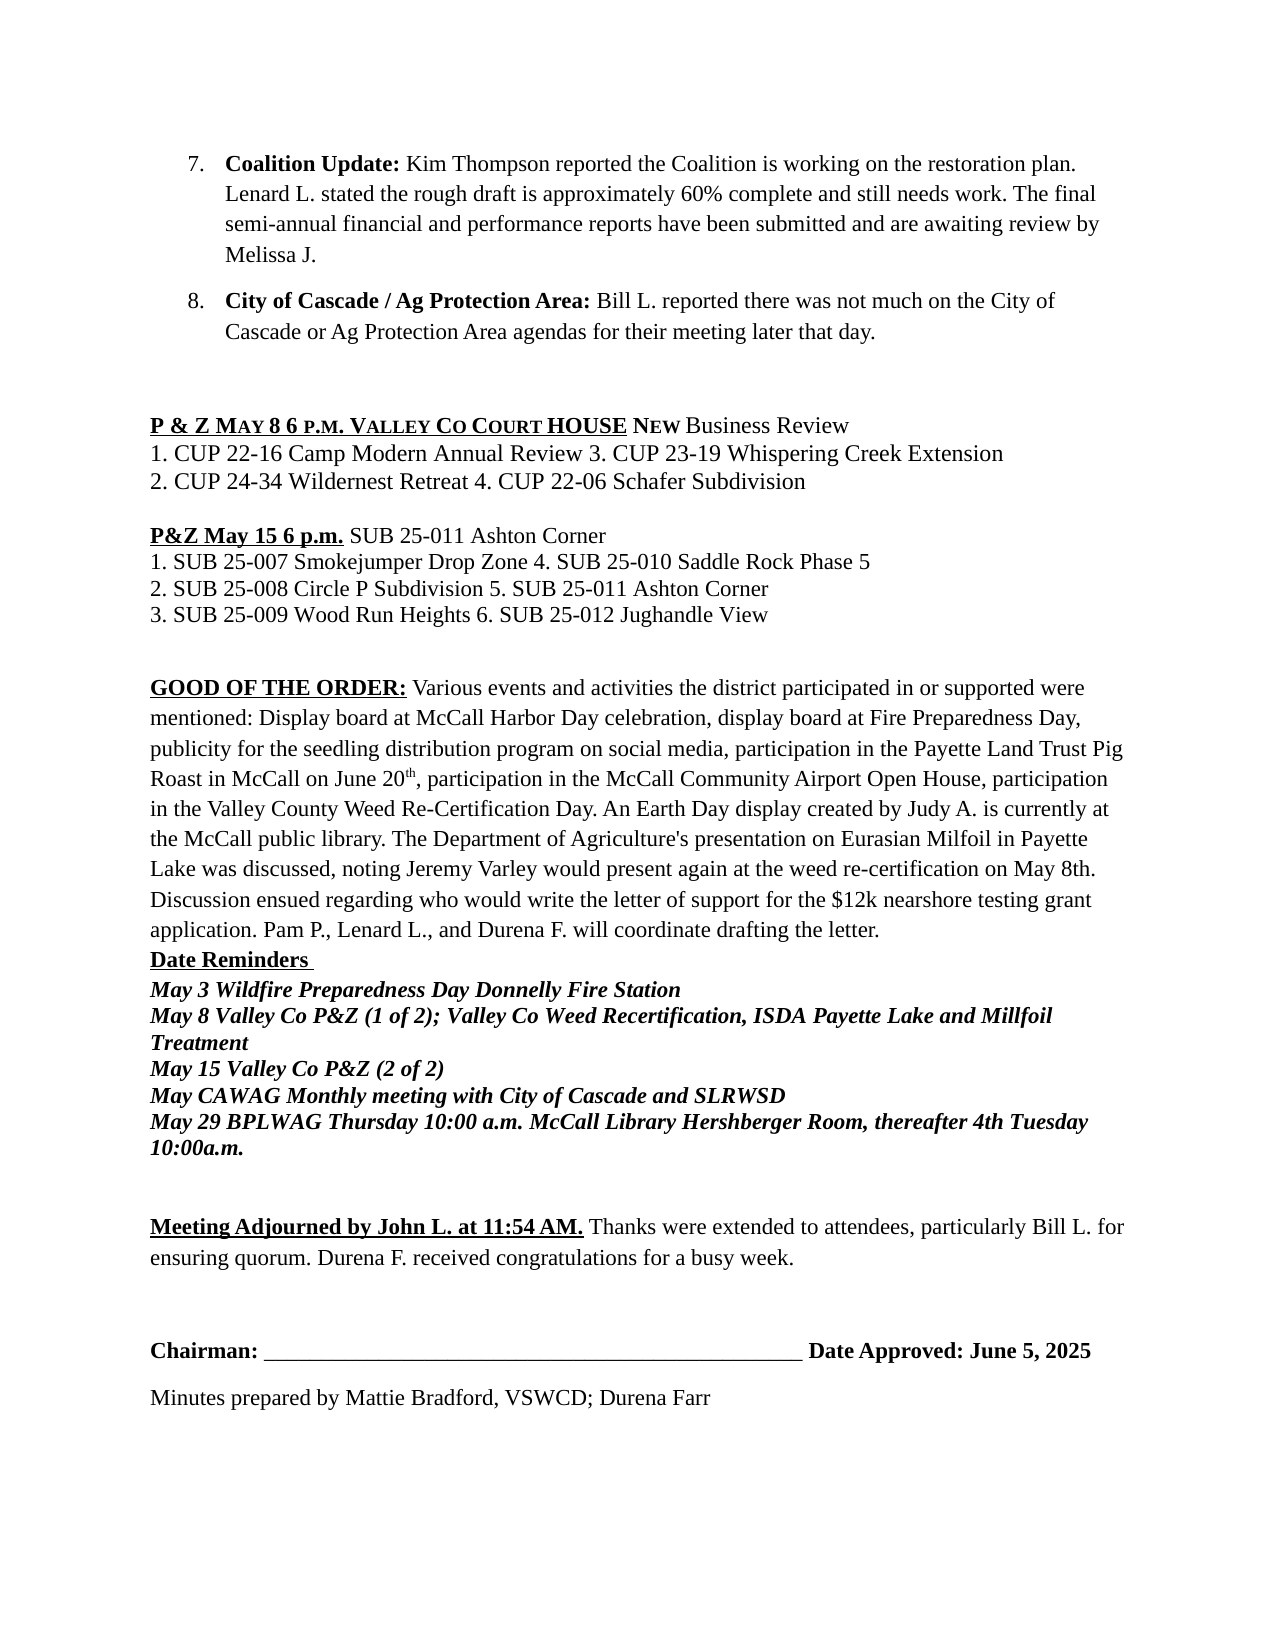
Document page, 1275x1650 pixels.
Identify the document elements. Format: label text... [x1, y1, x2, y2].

text Date Reminders [150, 946, 1125, 972]
text 1. SUB 25-007 Smokejumper Drop Zone 4. SUB 25-010 Saddle Rock Phase 5 [150, 548, 1125, 574]
text GOOD OF THE ORDER: Various events and activities the district participated in or supported were mentioned: Display board at McCall Harbor Day celebration, display board at Fire Preparedness Day, publicity for the seedling distribution program on social media, participation in the Payette Land Trust Pig Roast in McCall on June 20th, participation in the McCall Community Airport Open House, participation in the Valley County Weed Re-Certification Day. An Earth Day display created by Judy A. is currently at the McCall public library. The Department of Agriculture's presentation on Eurasian Milfoil in Payette Lake was discussed, noting Jeremy Varley would present again at the weed re-certification on May 8th. Discussion ensued regarding who would write the letter of support for the $12k nearshore testing grant application. Pam P., Lenard L., and Durena F. will coordinate drafting the letter. [150, 674, 1125, 942]
text 3. SUB 25-009 Wood Run Heights 6. SUB 25-012 Jughandle View [150, 601, 1125, 627]
text May 15 Valley Co P&Z (2 of 2) [150, 1055, 1125, 1082]
text May 8 Valley Co P&Z (1 of 2); Valley Co Weed Recertification, ISDA Payette Lake and Millfoil Treatment [150, 1003, 1125, 1055]
text P & Z MAY 8 6 P.M. VALLEY CO COURT HOUSE NEW Business Review [150, 411, 1125, 439]
text 2. SUB 25-008 Circle P Subdivision 5. SUB 25-011 Ashton Corner [150, 574, 1125, 601]
text May 29 BPLWAG Thursday 10:00 a.m. McCall Library Hershberger Room, thereafter 4th Tuesday 10:00a.m. [150, 1108, 1125, 1161]
text 2. CUP 24-34 Wildernest Retreat 4. CUP 22-06 Schafer Subdivision [150, 467, 1125, 494]
list City of Cascade / Ag Protection Area: Bill L. reported there was not much on the City of Cascade or Ag Protection Area agendas for their meeting later that day. [187, 287, 1125, 344]
text Meeting Adjourned by John L. at 11:54 AM. Thanks were extended to attendees, particularly Bill L. for ensuring quorum. Durena F. received congratulations for a busy week. [150, 1213, 1125, 1270]
text Chairman: _______________________________________________ Date Approved: June 5, 2025 [150, 1337, 1125, 1364]
text Minutes prepared by Mattie Bradford, VSWCD; Durena Farr [150, 1384, 1125, 1411]
text P&Z May 15 6 p.m. SUB 25-011 Ashton Corner [150, 522, 1125, 548]
list Coalition Update: Kim Thompson reported the Coalition is working on the restoration plan. Lenard L. stated the rough draft is approximately 60% complete and still needs work. The final semi-annual financial and performance reports have been submitted and are awaiting review by Melissa J. [187, 150, 1125, 267]
text 1. CUP 22-16 Camp Modern Annual Review 3. CUP 23-19 Whispering Creek Extension [150, 439, 1125, 467]
text May 3 Wildfire Preparedness Day Donnelly Fire Station [150, 976, 1125, 1003]
text May CAWAG Monthly meeting with City of Cascade and SLRWSD [150, 1082, 1125, 1108]
